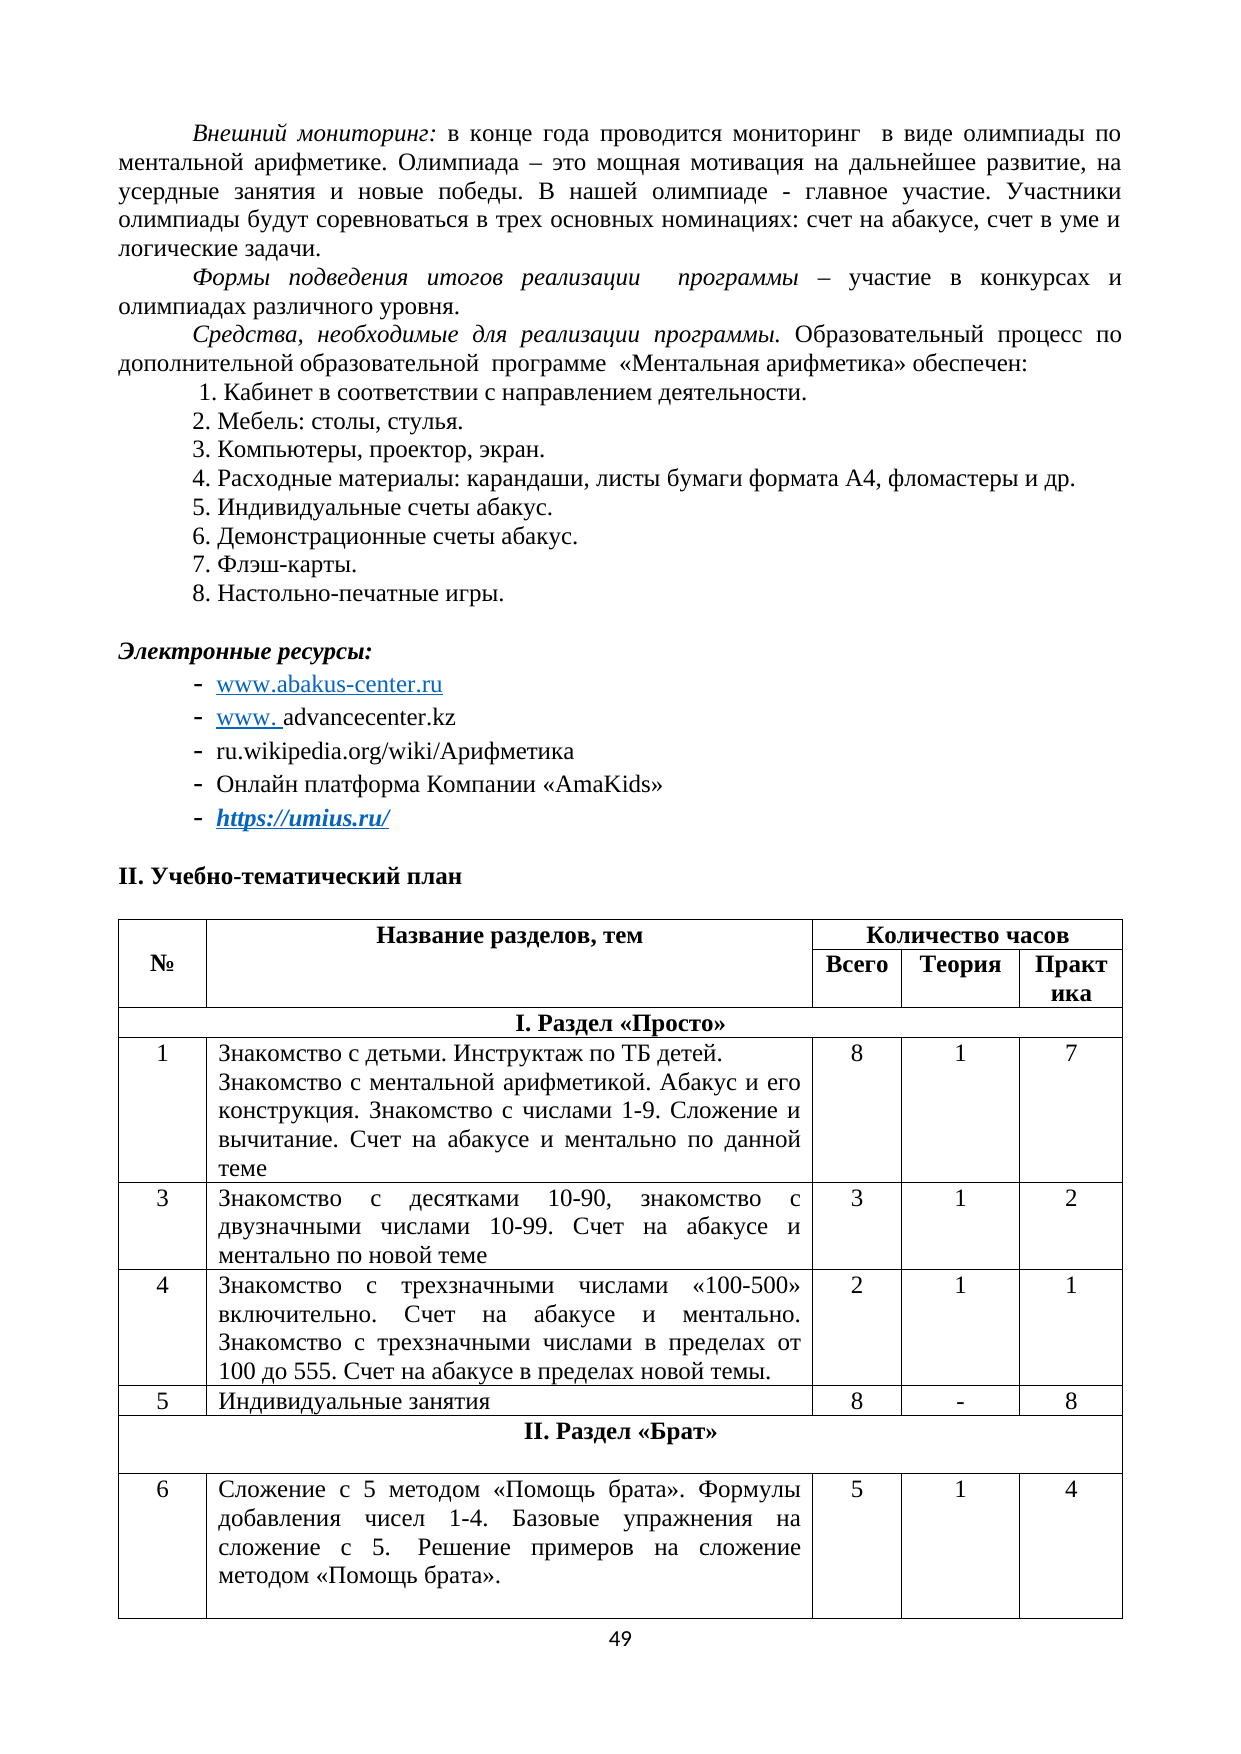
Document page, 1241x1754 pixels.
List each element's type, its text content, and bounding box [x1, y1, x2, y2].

table_header Название разделов, тем [207, 920, 812, 1007]
text 8. Настольно-печатные игры. [118, 578, 1122, 607]
table_header № [119, 920, 206, 1007]
table_cell 8 [1020, 1386, 1122, 1415]
text 3. Компьютеры, проектор, экран. [118, 434, 1122, 463]
table_cell Практика [1020, 950, 1122, 1007]
text Формы подведения итогов реализации программы – участие в конкурсах и олимпиадах различного уровня. [118, 262, 1122, 319]
table_cell Знакомство с детьми. Инструктаж по ТБ детей. Знакомство с ментальной арифметикой. Абакус и его конструкция. Знакомство с числами 1-9. Сложение и вычитание. Счет на абакусе и ментально по данной теме [207, 1038, 812, 1182]
table_cell 7 [1020, 1038, 1122, 1182]
table_cell 2 [1020, 1183, 1122, 1269]
table_cell Всего [813, 950, 901, 1007]
table_cell 5 [119, 1386, 206, 1415]
table_cell 3 [119, 1183, 206, 1269]
text Внешний мониторинг: в конце года проводится мониторинг в виде олимпиады по ментальной арифметике. Олимпиада – это мощная мотивация на дальнейшее развитие, на усердные занятия и новые победы. В нашей олимпиаде - главное участие. Участники олимпиады будут соревноваться в трех основных номинациях: счет на абакусе, счет в уме и логические задачи. [118, 118, 1122, 262]
list ru.wikipedia.org/wiki/Арифметика [193, 732, 1122, 765]
table_cell 1 [902, 1183, 1019, 1269]
table_header Количество часов [813, 920, 1122, 948]
text 4. Расходные материалы: карандаши, листы бумаги формата А4, фломастеры и др. [118, 463, 1122, 492]
table_cell 4 [1020, 1474, 1122, 1618]
text II. Учебно-тематический план [118, 861, 1122, 890]
table_cell 3 [813, 1183, 901, 1269]
text 6. Демонстрационные счеты абакус. [118, 521, 1122, 549]
text 5. Индивидуальные счеты абакус. [118, 492, 1122, 521]
table_cell Знакомство с трехзначными числами «100-500» включительно. Счет на абакусе и ментально. Знакомство с трехзначными числами в пределах от 100 до 555. Счет на абакусе в пределах новой темы. [207, 1270, 812, 1385]
list www.abakus-center.ru [193, 665, 1122, 698]
table_cell 1 [1020, 1270, 1122, 1385]
table_cell Теория [902, 950, 1019, 1007]
text 2. Мебель: столы, стулья. [118, 406, 1122, 434]
table_cell Индивидуальные занятия [207, 1386, 812, 1415]
table_cell 5 [813, 1474, 901, 1618]
table_cell 1 [902, 1038, 1019, 1182]
table_cell II. Раздел «Брат» [119, 1416, 1122, 1473]
table_cell 8 [813, 1038, 901, 1182]
list Онлайн платформа Компании «AmaKids» [193, 765, 1122, 799]
table_cell Сложение с 5 методом «Помощь брата». Формулы добавления чисел 1-4. Базовые упражнения на сложение с 5. Решение примеров на сложение методом «Помощь брата». [207, 1474, 812, 1618]
list www. advancecenter.kz [193, 698, 1122, 732]
table_cell I. Раздел «Просто» [119, 1008, 1122, 1037]
list https://umius.ru/ [193, 799, 1122, 832]
table_cell 1 [902, 1270, 1019, 1385]
text 7. Флэш-карты. [118, 549, 1122, 578]
table_cell - [902, 1386, 1019, 1415]
table_cell Знакомство с десятками 10-90, знакомство с двузначными числами 10-99. Счет на абакусе и ментально по новой теме [207, 1183, 812, 1269]
table_cell 1 [902, 1474, 1019, 1618]
table_cell 6 [119, 1474, 206, 1618]
table_cell 4 [119, 1270, 206, 1385]
table_cell 2 [813, 1270, 901, 1385]
text Средства, необходимые для реализации программы. Образовательный процесс по дополнительной образовательной программе «Ментальная арифметика» обеспечен: [118, 319, 1122, 377]
table_cell 1 [119, 1038, 206, 1182]
table_cell 8 [813, 1386, 901, 1415]
text 1. Кабинет в соответствии с направлением деятельности. [118, 377, 1122, 406]
text Электронные ресурсы: [118, 636, 1122, 665]
